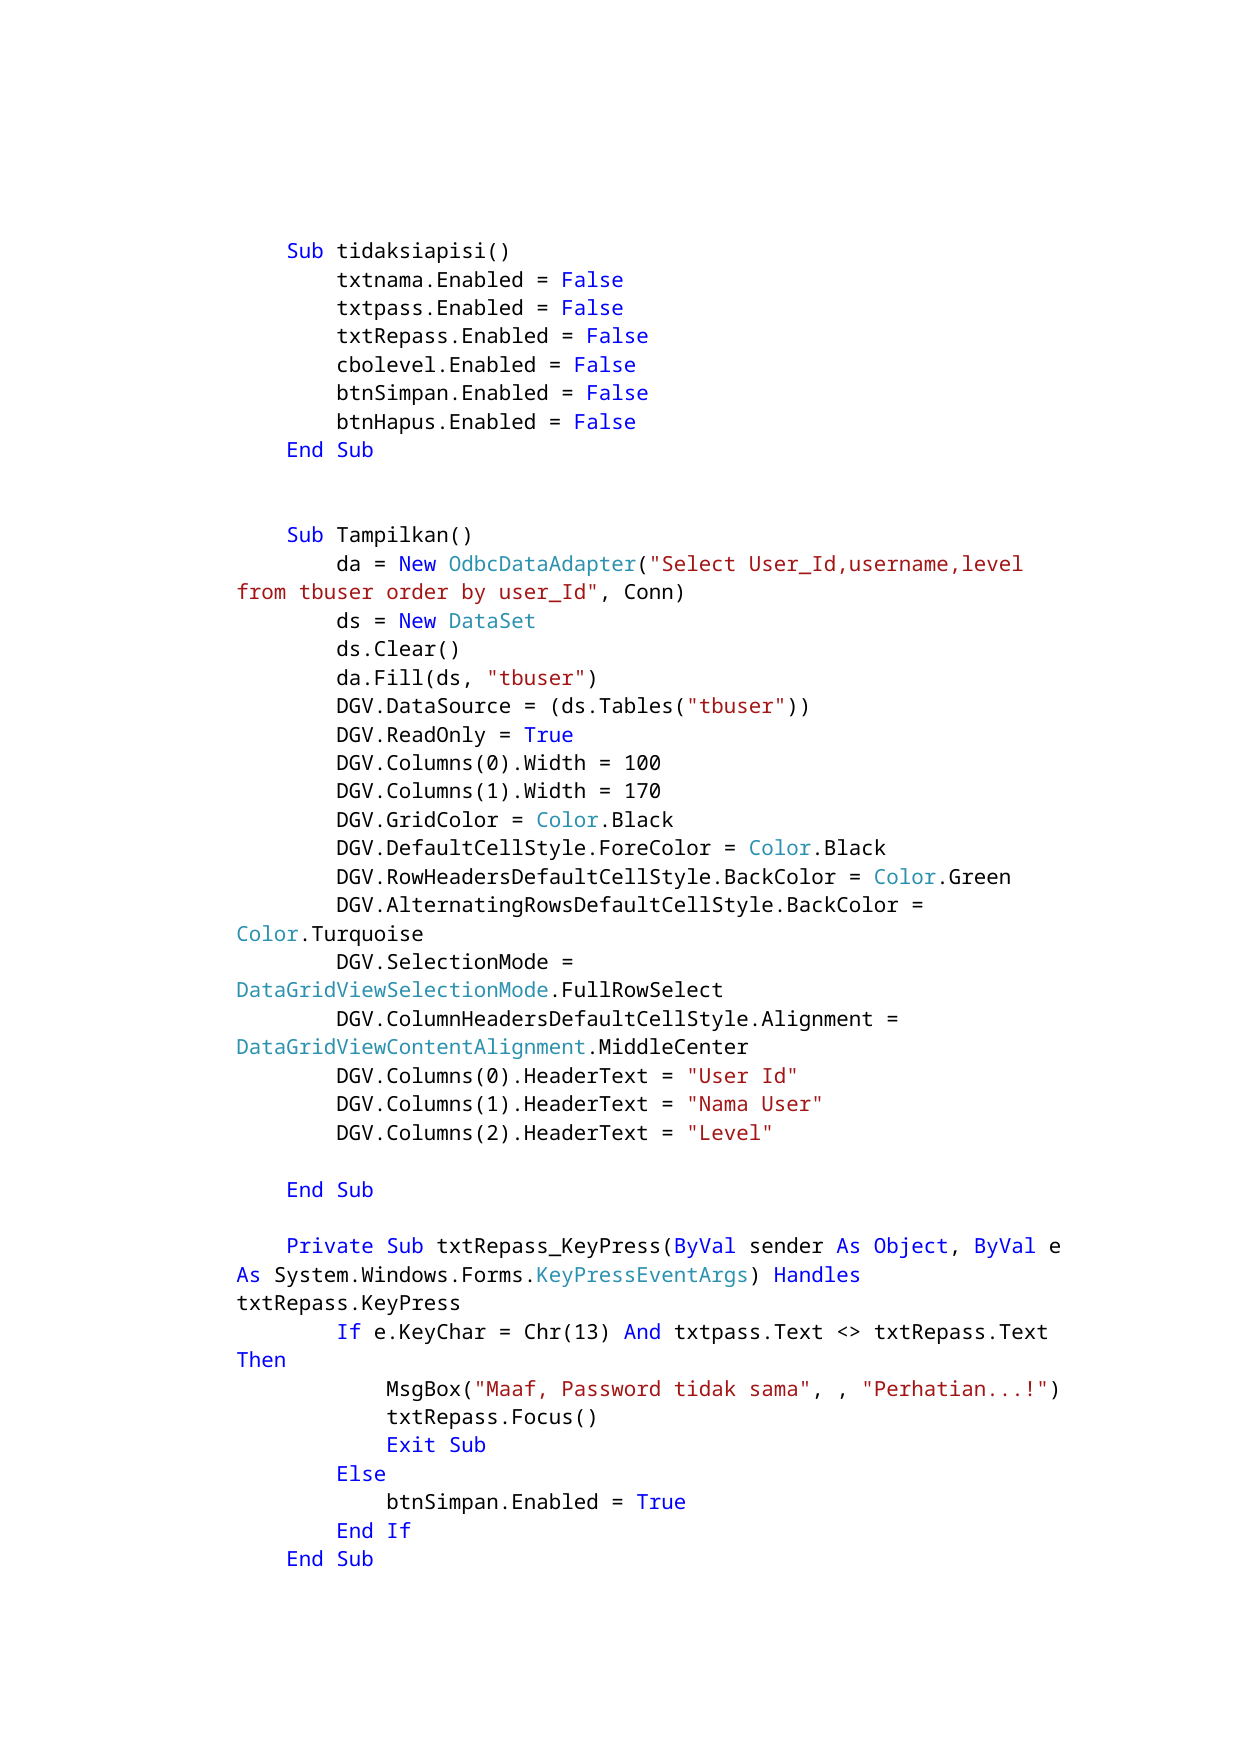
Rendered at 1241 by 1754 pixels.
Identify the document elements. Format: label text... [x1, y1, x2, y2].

text DGV.DefaultCellStyle.ForeColor = Color.Black [236, 833, 1063, 862]
text txtRepass.Focus() [236, 1402, 1063, 1431]
text DGV.DataSource = (ds.Tables("tbuser")) [236, 691, 1063, 720]
text Private Sub txtRepass_KeyPress(ByVal sender As Object, ByVal e As System.Windows.Forms.KeyPressEventArgs) Handles txtRepass.KeyPress [236, 1232, 1063, 1317]
text If e.KeyChar = Chr(13) And txtpass.Text <> txtRepass.Text Then [236, 1317, 1063, 1374]
text DGV.Columns(0).HeaderText = "User Id" [236, 1061, 1063, 1089]
text btnSimpan.Enabled = True [236, 1487, 1063, 1516]
text DGV.Columns(1).Width = 170 [236, 777, 1063, 805]
text ds = New DataSet [236, 606, 1063, 634]
text ds.Clear() [236, 634, 1063, 663]
text DGV.Columns(0).Width = 100 [236, 748, 1063, 777]
text DGV.Columns(1).HeaderText = "Nama User" [236, 1089, 1063, 1118]
text Exit Sub [236, 1431, 1063, 1459]
text cbolevel.Enabled = False [236, 350, 1063, 378]
text DGV.RowHeadersDefaultCellStyle.BackColor = Color.Green [236, 862, 1063, 890]
text Else [236, 1459, 1063, 1487]
text End Sub [236, 1544, 1063, 1573]
text MsgBox("Maaf, Password tidak sama", , "Perhatian...!") [236, 1374, 1063, 1402]
text txtRepass.Enabled = False [236, 322, 1063, 350]
text DGV.SelectionMode = DataGridViewSelectionMode.FullRowSelect [236, 947, 1063, 1004]
text DGV.ColumnHeadersDefaultCellStyle.Alignment = DataGridViewContentAlignment.MiddleCenter [236, 1004, 1063, 1061]
text da.Fill(ds, "tbuser") [236, 663, 1063, 691]
text End Sub [236, 1175, 1063, 1203]
text txtnama.Enabled = False [236, 265, 1063, 293]
text txtpass.Enabled = False [236, 293, 1063, 322]
text DGV.GridColor = Color.Black [236, 805, 1063, 833]
text End If [236, 1516, 1063, 1544]
text Sub Tampilkan() [236, 521, 1063, 549]
text Sub tidaksiapisi() [236, 236, 1063, 265]
text End Sub [236, 435, 1063, 464]
text DGV.Columns(2).HeaderText = "Level" [236, 1118, 1063, 1146]
text btnSimpan.Enabled = False [236, 378, 1063, 407]
text DGV.AlternatingRowsDefaultCellStyle.BackColor = Color.Turquoise [236, 890, 1063, 947]
text da = New OdbcDataAdapter("Select User_Id,username,level from tbuser order by user_Id", Conn) [236, 549, 1063, 606]
text DGV.ReadOnly = True [236, 720, 1063, 748]
text btnHapus.Enabled = False [236, 407, 1063, 435]
